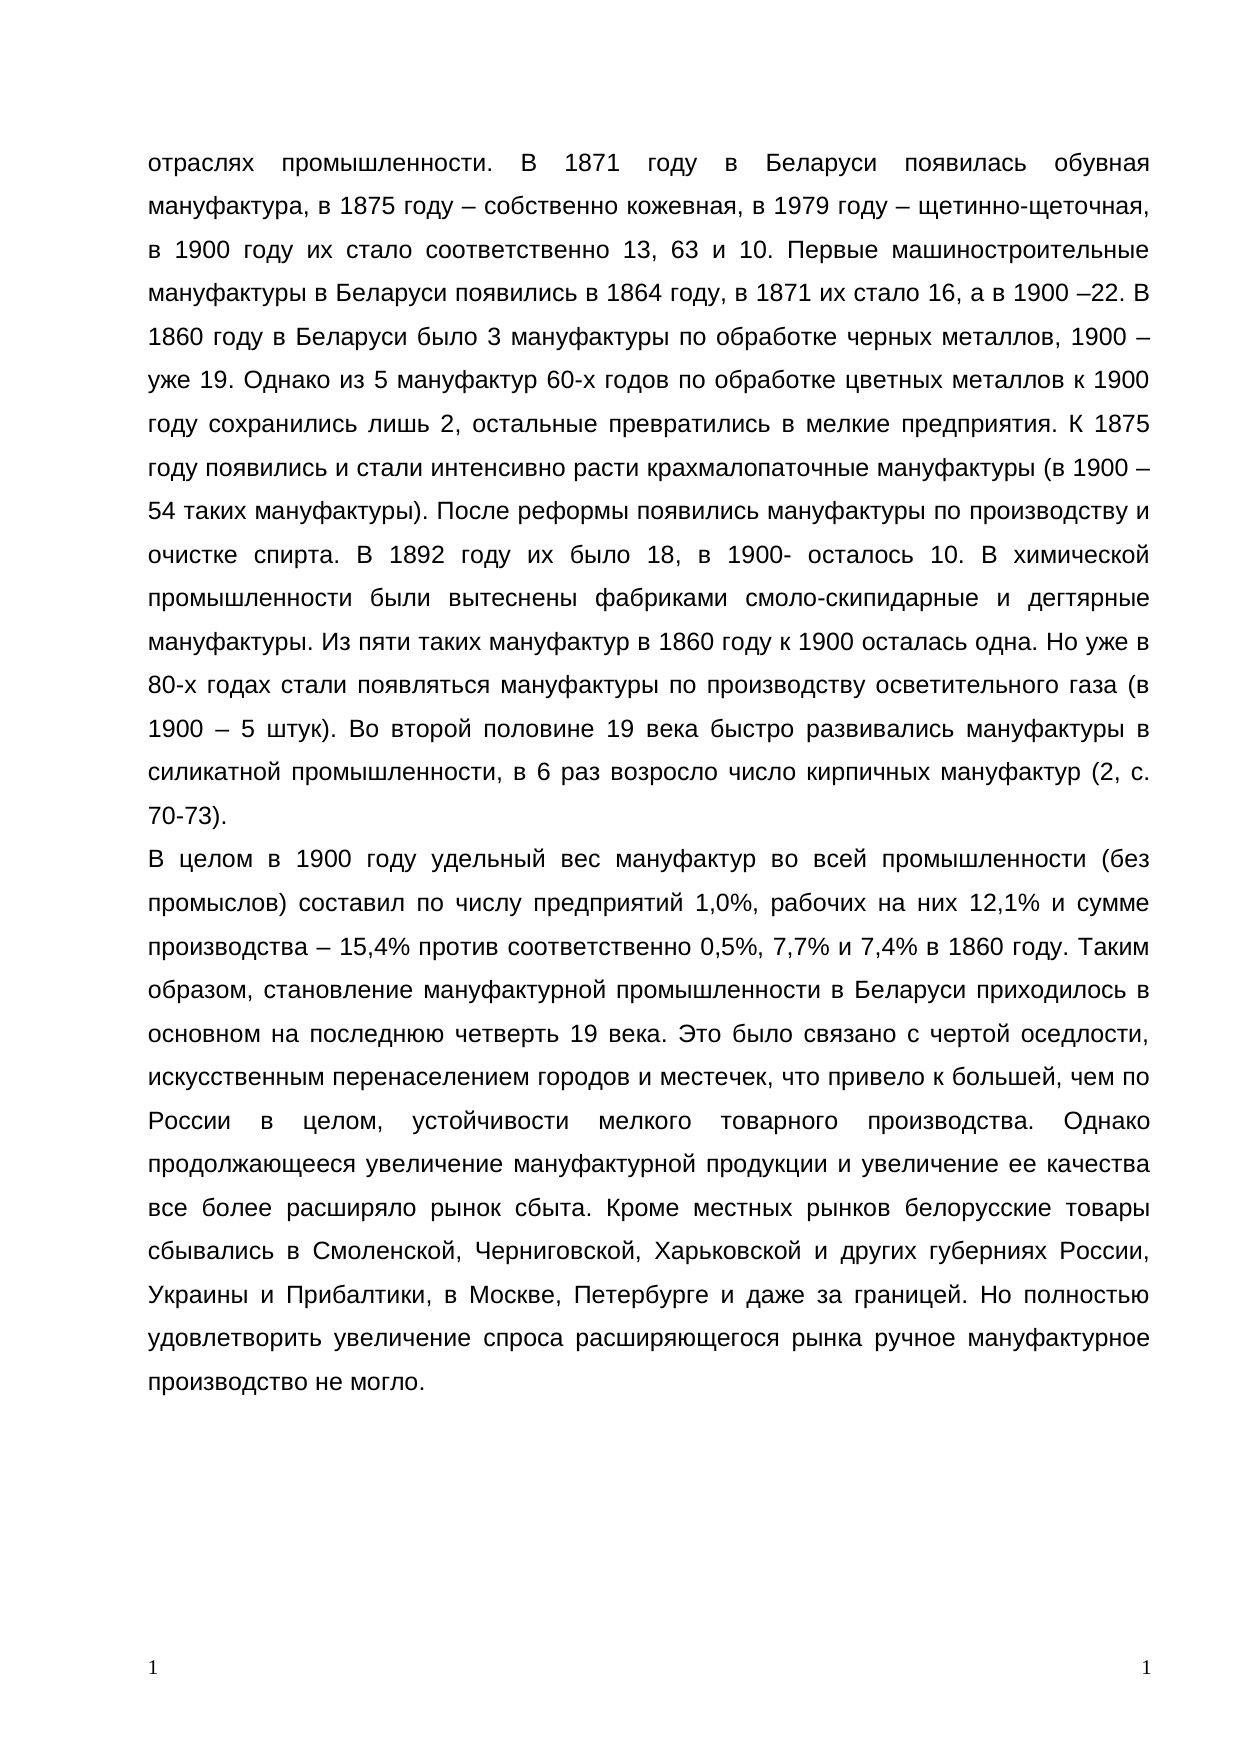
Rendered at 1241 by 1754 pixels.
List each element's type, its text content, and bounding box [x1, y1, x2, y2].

text В целом в 1900 году удельный вес мануфактур во всей промышленности (без промыслов) составил по числу предприятий 1,0%, рабочих на них 12,1% и сумме производства – 15,4% против соответственно 0,5%, 7,7% и 7,4% в 1860 году. Таким образом, становление мануфактурной промышленности в Беларуси приходилось в основном на последнюю четверть 19 века. Это было связано с чертой оседлости, искусственным перенаселением городов и местечек, что привело к большей, чем по России в целом, устойчивости мелкого товарного производства. Однако продолжающееся увеличение мануфактурной продукции и увеличение ее качества все более расширяло рынок сбыта. Кроме местных рынков белорусские товары сбывались в Смоленской, Черниговской, Харьковской и других губерниях России, Украины и Прибалтики, в Москве, Петербурге и даже за границей. Но полностью удовлетворить увеличение спроса расширяющегося рынка ручное мануфактурное производство не могло. [148, 844, 1152, 1396]
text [148, 148, 1152, 830]
